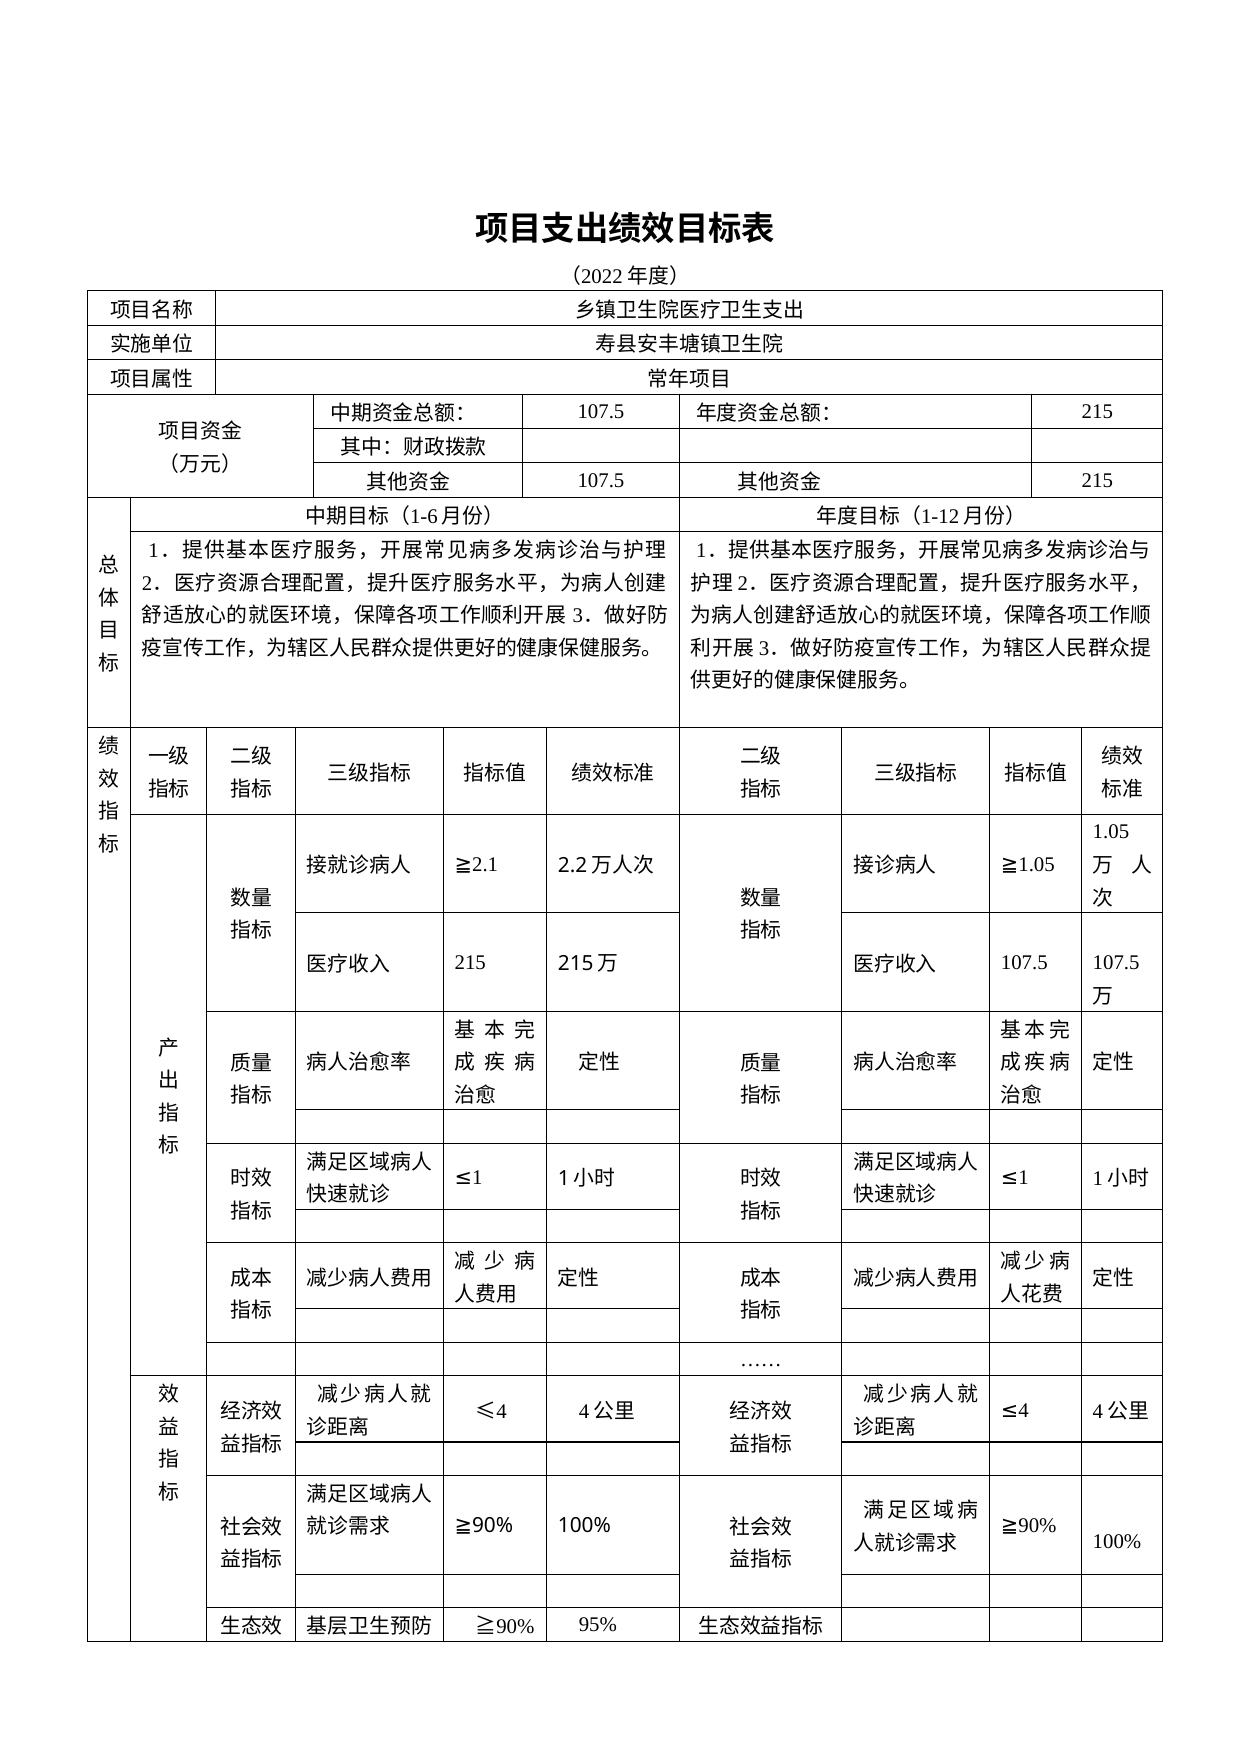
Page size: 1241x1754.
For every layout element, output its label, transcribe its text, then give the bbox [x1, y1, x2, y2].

table_cell 中期资金总额： [314, 395, 522, 428]
table_cell [296, 1309, 443, 1342]
table_cell 215 [1032, 463, 1162, 497]
table_cell 215 [444, 913, 546, 1011]
table_cell 减少病人费用 [296, 1243, 443, 1308]
table_cell [990, 1210, 1081, 1242]
table_cell 总 体 目 标 [88, 498, 130, 727]
table_cell [547, 1110, 679, 1143]
table_cell ≧90% [444, 1476, 546, 1573]
table_cell 基本完成疾病治愈 [990, 1012, 1081, 1109]
table_cell 成本 指标 [207, 1243, 295, 1342]
table_cell 接诊病人 [842, 815, 989, 912]
table_cell 减少病人费用 [444, 1243, 546, 1308]
table_cell [547, 1210, 679, 1242]
table_cell 满足区域病人快速就诊 [296, 1144, 443, 1209]
table_cell 乡镇卫生院医疗卫生支出 [216, 291, 1162, 325]
table_cell 107.5万 [1082, 913, 1162, 1011]
table_cell 项目资金 （万元） [88, 395, 313, 497]
table_cell 病人治愈率 [842, 1012, 989, 1109]
table_cell …… [680, 1343, 841, 1375]
table_cell 绩效标准 [547, 728, 679, 813]
table_cell [990, 1343, 1081, 1375]
table_cell 其他资金 [680, 463, 1031, 497]
table_cell 1．提供基本医疗服务，开展常见病多发病诊治与护理2．医疗资源合理配置，提升医疗服务水平，为病人创建舒适放心的就医环境，保障各项工作顺利开展3．做好防疫宣传工作，为辖区人民群众提供更好的健康保健服务。 [131, 532, 679, 727]
table_cell [547, 1343, 679, 1375]
table_cell 4公里 [1082, 1376, 1162, 1441]
table_cell [444, 1575, 546, 1607]
table_cell 215万 [547, 913, 679, 1011]
table_cell 数量 指标 [680, 815, 841, 1011]
table_cell 年度目标（1-12月份） [680, 498, 1162, 531]
table_cell [1082, 1608, 1162, 1641]
table_cell ≧90% [444, 1608, 546, 1641]
table_cell 基层卫生预防保健工作 [296, 1608, 443, 1641]
table_cell 1．提供基本医疗服务，开展常见病多发病诊治与护理2．医疗资源合理配置，提升医疗服务水平，为病人创建舒适放心的就医环境，保障各项工作顺利开展3．做好防疫宣传工作，为辖区人民群众提供更好的健康保健服务。 [680, 532, 1162, 727]
table_cell ≤4 [444, 1376, 546, 1441]
table_cell 一级 指标 [131, 728, 206, 813]
table_cell 接就诊病人 [296, 815, 443, 912]
table_cell 215 [1032, 395, 1162, 428]
table_cell 数量 指标 [207, 815, 295, 1011]
table_cell 定性 [547, 1012, 679, 1109]
table_cell 2.2万人次 [547, 815, 679, 912]
table_cell [842, 1309, 989, 1342]
table_cell [842, 1575, 989, 1607]
table_cell 病人治愈率 [296, 1012, 443, 1109]
table_cell 项目名称 [88, 291, 215, 325]
table_cell 1.05万人次 [1082, 815, 1162, 912]
table_cell 定性 [547, 1243, 679, 1308]
table_cell 中期目标（1-6月份） [131, 498, 679, 531]
table_cell （2022 年度） [87, 258, 1163, 290]
table_cell [296, 1110, 443, 1143]
table_cell [444, 1343, 546, 1375]
table_cell [1082, 1309, 1162, 1342]
table_cell [296, 1343, 443, 1375]
table_cell 寿县安丰塘镇卫生院 [216, 326, 1162, 359]
table_cell 4公里 [547, 1376, 679, 1441]
table_cell [444, 1210, 546, 1242]
table_cell [1082, 1575, 1162, 1607]
table_cell 指标值 [444, 728, 546, 813]
table_cell 减少病人费用 [842, 1243, 989, 1308]
table_cell 经济效益指标 [207, 1376, 295, 1475]
table_cell 100% [1082, 1476, 1162, 1573]
table_cell 减少病人就诊距离 [296, 1376, 443, 1441]
table_cell [547, 1575, 679, 1607]
table_cell [1082, 1443, 1162, 1475]
table_cell [990, 1309, 1081, 1342]
table_cell ≧90% [990, 1476, 1081, 1573]
table_cell 满足区域病人就诊需求 [842, 1476, 989, 1573]
table_cell 107.5 [523, 395, 679, 428]
table_cell [296, 1575, 443, 1607]
table_cell 质量 指标 [207, 1012, 295, 1143]
table_cell ≤4 [990, 1376, 1081, 1441]
table_cell 项目属性 [88, 360, 215, 393]
table_cell [842, 1110, 989, 1143]
table_cell [990, 1608, 1081, 1641]
table_cell 减少病人花费 [990, 1243, 1081, 1308]
table_cell [296, 1443, 443, 1475]
table_cell [990, 1443, 1081, 1475]
table_cell 医疗收入 [842, 913, 989, 1011]
table_cell [1082, 1343, 1162, 1375]
table_cell [296, 1210, 443, 1242]
table_cell 定性 [1082, 1012, 1162, 1109]
table_cell [1032, 429, 1162, 462]
table_cell 其他资金 [314, 463, 522, 497]
table_cell 指标值 [990, 728, 1081, 813]
table_cell 107.5 [990, 913, 1081, 1011]
table_cell ≧1.05 [990, 815, 1081, 912]
table_cell [842, 1443, 989, 1475]
table_cell 100% [547, 1476, 679, 1573]
table_cell [680, 429, 1031, 462]
table_cell 95% [547, 1608, 679, 1641]
table_cell [207, 1343, 295, 1375]
table_cell 常年项目 [216, 360, 1162, 393]
table_cell 107.5 [523, 463, 679, 497]
table_cell [444, 1443, 546, 1475]
table_cell ≤1 [444, 1144, 546, 1209]
table_cell 三级指标 [842, 728, 989, 813]
table_cell 年度资金总额： [680, 395, 1031, 428]
table_cell 二级 指标 [207, 728, 295, 813]
table_cell 基本完成疾病治愈 [444, 1012, 546, 1109]
table_cell 定性 [1082, 1243, 1162, 1308]
table_cell [842, 1343, 989, 1375]
table_cell 其中：财政拨款 [314, 429, 522, 462]
table_cell 效 益 指 标 [131, 1376, 206, 1641]
table_cell [842, 1210, 989, 1242]
table_cell 成本 指标 [680, 1243, 841, 1342]
table_cell 产 出 指 标 [131, 815, 206, 1375]
table_cell 时效 指标 [680, 1144, 841, 1242]
table_cell ≤1 [990, 1144, 1081, 1209]
table_cell 实施单位 [88, 326, 215, 359]
table_cell [990, 1575, 1081, 1607]
table_cell [444, 1110, 546, 1143]
table_cell 经济效 益指标 [680, 1376, 841, 1475]
table_header 项目支出绩效目标表 [87, 128, 1163, 258]
table_cell 绩 效 指 标 [88, 728, 130, 1641]
table_cell [547, 1309, 679, 1342]
table_cell [547, 1443, 679, 1475]
table_cell 质量 指标 [680, 1012, 841, 1143]
table_cell ≧2.1 [444, 815, 546, 912]
table_cell [523, 429, 679, 462]
table_cell 时效 指标 [207, 1144, 295, 1242]
table_cell [990, 1110, 1081, 1143]
table_cell [444, 1309, 546, 1342]
table_cell 三级指标 [296, 728, 443, 813]
table_cell 二级 指标 [680, 728, 841, 813]
table_cell 医疗收入 [296, 913, 443, 1011]
table_cell 1小时 [1082, 1144, 1162, 1209]
table_cell 满足区域病人就诊需求 [296, 1476, 443, 1573]
table_cell [1082, 1210, 1162, 1242]
table_cell 社会效 益指标 [680, 1476, 841, 1607]
table_cell 绩效标准 [1082, 728, 1162, 813]
table_cell 减少病人就诊距离 [842, 1376, 989, 1441]
table_cell 生态效益指标 [680, 1608, 841, 1641]
table_cell 生态效益指标 [207, 1608, 295, 1641]
table_cell 社会效益指标 [207, 1476, 295, 1607]
table_cell [1082, 1110, 1162, 1143]
table_cell 1小时 [547, 1144, 679, 1209]
table_cell [842, 1608, 989, 1641]
table_cell 满足区域病人快速就诊 [842, 1144, 989, 1209]
